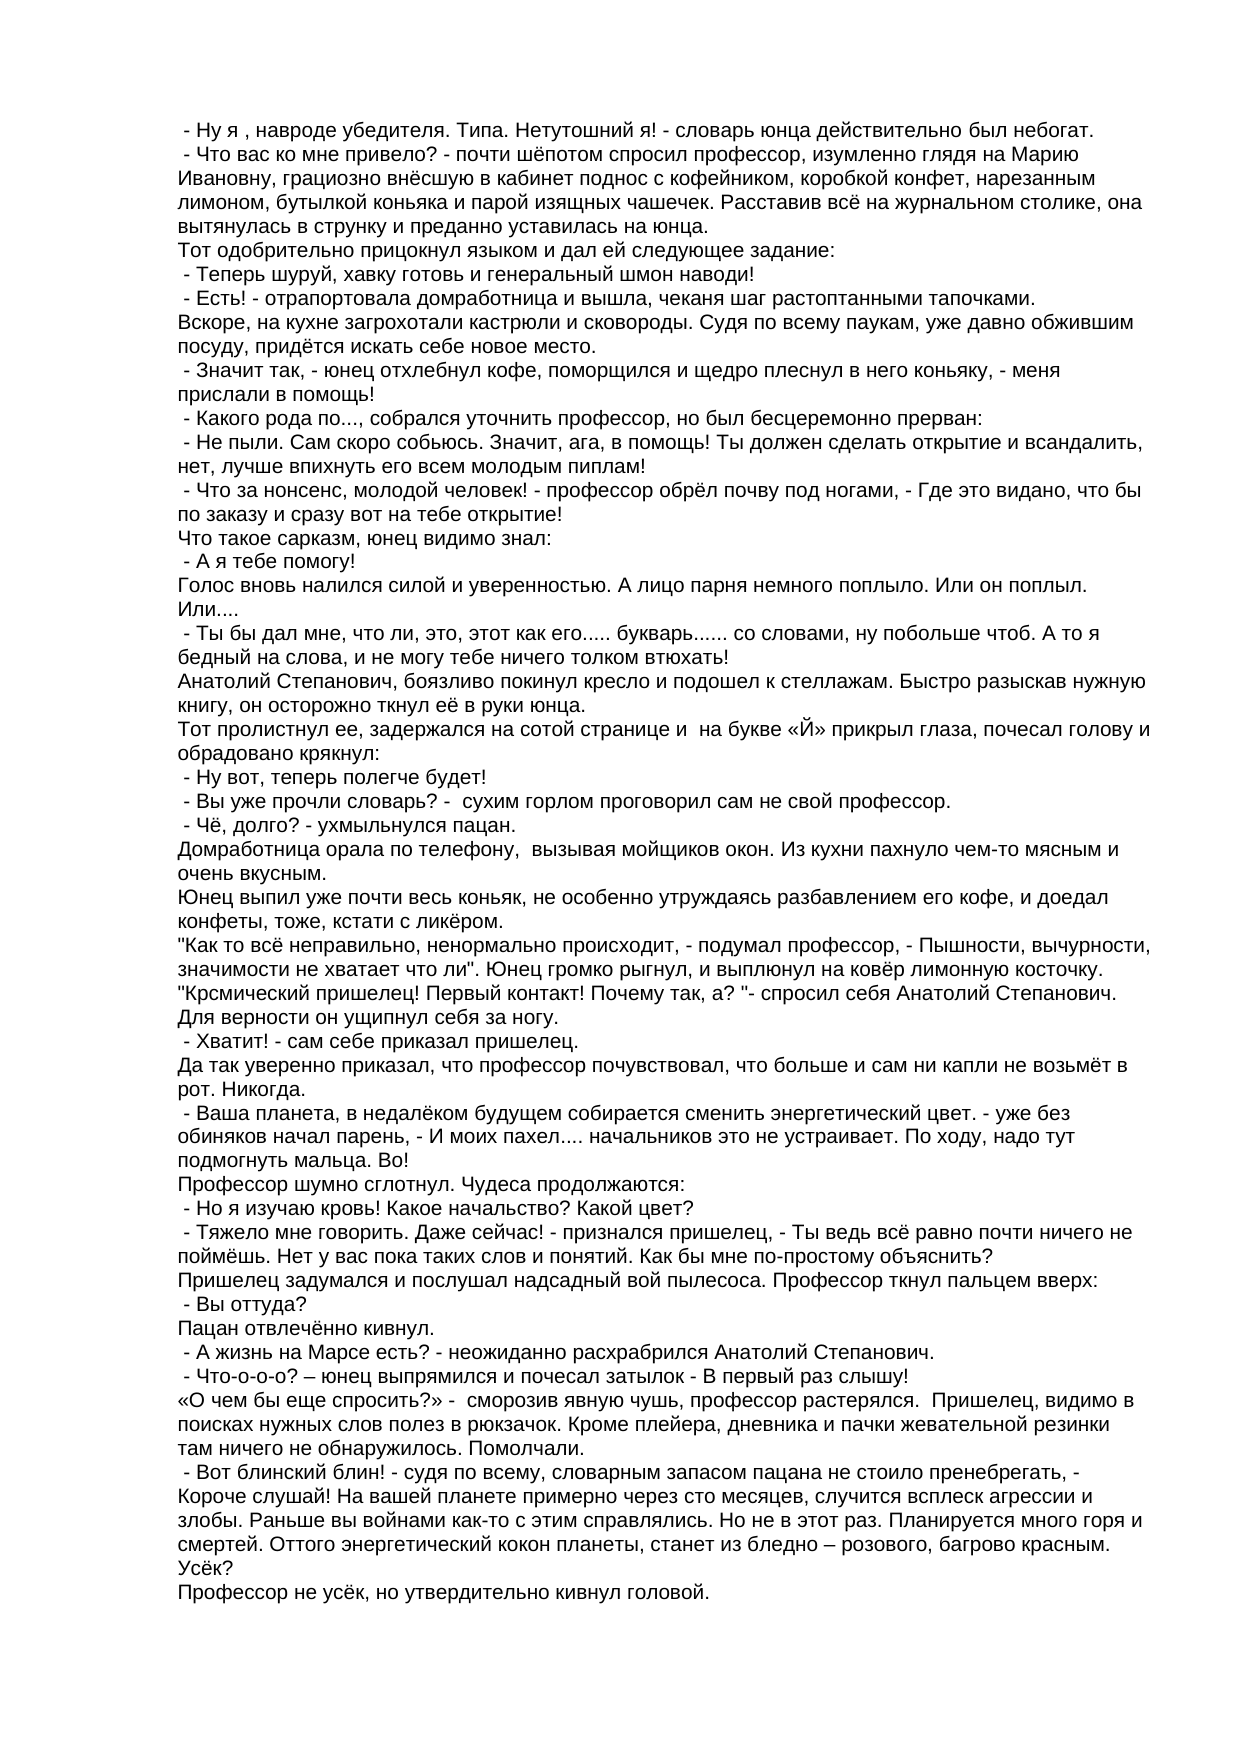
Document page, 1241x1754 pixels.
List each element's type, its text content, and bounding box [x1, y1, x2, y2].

text "Как то всё неправильно, ненормально происходит, - подумал профессор, - Пышности, вычурности, значимости не хватает что ли". Юнец громко рыгнул, и выплюнул на ковёр лимонную косточку. "Крсмический пришелец! Первый контакт! Почему так, а? "- спросил себя Анатолий Степанович. Для верности он ущипнул себя за ногу. [177, 933, 1152, 1028]
text Пацан отвлечённо кивнул. [177, 1316, 1152, 1340]
text - Ваша планета, в недалёком будущем собирается сменить энергетический цвет. - уже без обиняков начал парень, - И моих пахел.... начальников это не устраивает. По ходу, надо тут подмогнуть мальца. Во! [177, 1100, 1152, 1172]
text - Тяжело мне говорить. Даже сейчас! - признался пришелец, - Ты ведь всё равно почти ничего не поймёшь. Нет у вас пока таких слов и понятий. Как бы мне по-простому объяснить? [177, 1220, 1152, 1268]
text - Хватит! - сам себе приказал пришелец. [177, 1028, 1152, 1052]
text «О чем бы еще спросить?» - сморозив явную чушь, профессор растерялся. Пришелец, видимо в поисках нужных слов полез в рюкзачок. Кроме плейера, дневника и пачки жевательной резинки там ничего не обнаружилось. Помолчали. [177, 1388, 1152, 1460]
text - А я тебе помогу! [177, 549, 1152, 573]
text Домработница орала по телефону, вызывая мойщиков окон. Из кухни пахнуло чем-то мясным и очень вкусным. [177, 837, 1152, 885]
text Юнец выпил уже почти весь коньяк, не особенно утруждаясь разбавлением его кофе, и доедал конфеты, тоже, кстати с ликёром. [177, 885, 1152, 933]
text - Значит так, - юнец отхлебнул кофе, поморщился и щедро плеснул в него коньяку, - меня прислали в помощь! [177, 358, 1152, 406]
text Пришелец задумался и послушал надсадный вой пылесоса. Профессор ткнул пальцем вверх: [177, 1268, 1152, 1292]
text - Но я изучаю кровь! Какое начальство? Какой цвет? [177, 1196, 1152, 1220]
text Анатолий Степанович, боязливо покинул кресло и подошел к стеллажам. Быстро разыскав нужную книгу, он осторожно ткнул её в руки юнца. Тот пролистнул ее, задержался на сотой странице и на букве «Й» прикрыл глаза, почесал голову и обрадовано крякнул: [177, 669, 1152, 765]
text - Ты бы дал мне, что ли, это, этот как его..... букварь...... со словами, ну побольше чтоб. А то я бедный на слова, и не могу тебе ничего толком втюхать! [177, 621, 1152, 669]
text Голос вновь налился силой и уверенностью. А лицо парня немного поплыло. Или он поплыл. Или.... [177, 573, 1152, 621]
text - Теперь шуруй, хавку готовь и генеральный шмон наводи! [177, 262, 1152, 286]
text - Какого рода по..., собрался уточнить профессор, но был бесцеремонно прерван: [177, 406, 1152, 429]
text - Есть! - отрапортовала домработница и вышла, чеканя шаг растоптанными тапочками. [177, 286, 1152, 310]
text - Вы оттуда? [177, 1292, 1152, 1316]
text - Вы уже прочли словарь? - сухим горлом проговорил сам не свой профессор. [177, 789, 1152, 813]
text - Не пыли. Сам скоро собьюсь. Значит, ага, в помощь! Ты должен сделать открытие и всандалить, нет, лучше впихнуть его всем молодым пиплам! [177, 429, 1152, 477]
text Тот одобрительно прицокнул языком и дал ей следующее задание: [177, 238, 1152, 262]
text - Что-о-о-о? – юнец выпрямился и почесал затылок - В первый раз слышу! [177, 1364, 1152, 1388]
text Профессор шумно сглотнул. Чудеса продолжаются: [177, 1172, 1152, 1196]
text - А жизнь на Марсе есть? - неожиданно расхрабрился Анатолий Степанович. [177, 1340, 1152, 1364]
text - Что за нонсенс, молодой человек! - профессор обрёл почву под ногами, - Где это видано, что бы по заказу и сразу вот на тебе открытие! [177, 477, 1152, 525]
text Да так уверенно приказал, что профессор почувствовал, что больше и сам ни капли не возьмёт в рот. Никогда. [177, 1052, 1152, 1100]
text - Ну вот, теперь полегче будет! [177, 765, 1152, 789]
text - Чё, долго? - ухмыльнулся пацан. [177, 813, 1152, 837]
text - Вот блинский блин! - судя по всему, словарным запасом пацана не стоило пренебрегать, - Короче слушай! На вашей планете примерно через сто месяцев, случится всплеск агрессии и злобы. Раньше вы войнами как-то с этим справлялись. Но не в этот раз. Планируется много горя и смертей. Оттого энергетический кокон планеты, станет из бледно – розового, багрово красным. Усёк? [177, 1460, 1152, 1579]
text Вскоре, на кухне загрохотали кастрюли и сковороды. Судя по всему паукам, уже давно обжившим посуду, придётся искать себе новое место. [177, 310, 1152, 358]
text - Ну я , навроде убедителя. Типа. Нетутошний я! - словарь юнца действительно был небогат. [177, 118, 1152, 142]
text Профессор не усёк, но утвердительно кивнул головой. [177, 1579, 1152, 1603]
text - Что вас ко мне привело? - почти шёпотом спросил профессор, изумленно глядя на Марию Ивановну, грациозно внёсшую в кабинет поднос с кофейником, коробкой конфет, нарезанным лимоном, бутылкой коньяка и парой изящных чашечек. Расставив всё на журнальном столике, она вытянулась в струнку и преданно уставилась на юнца. [177, 142, 1152, 238]
text Что такое сарказм, юнец видимо знал: [177, 525, 1152, 549]
